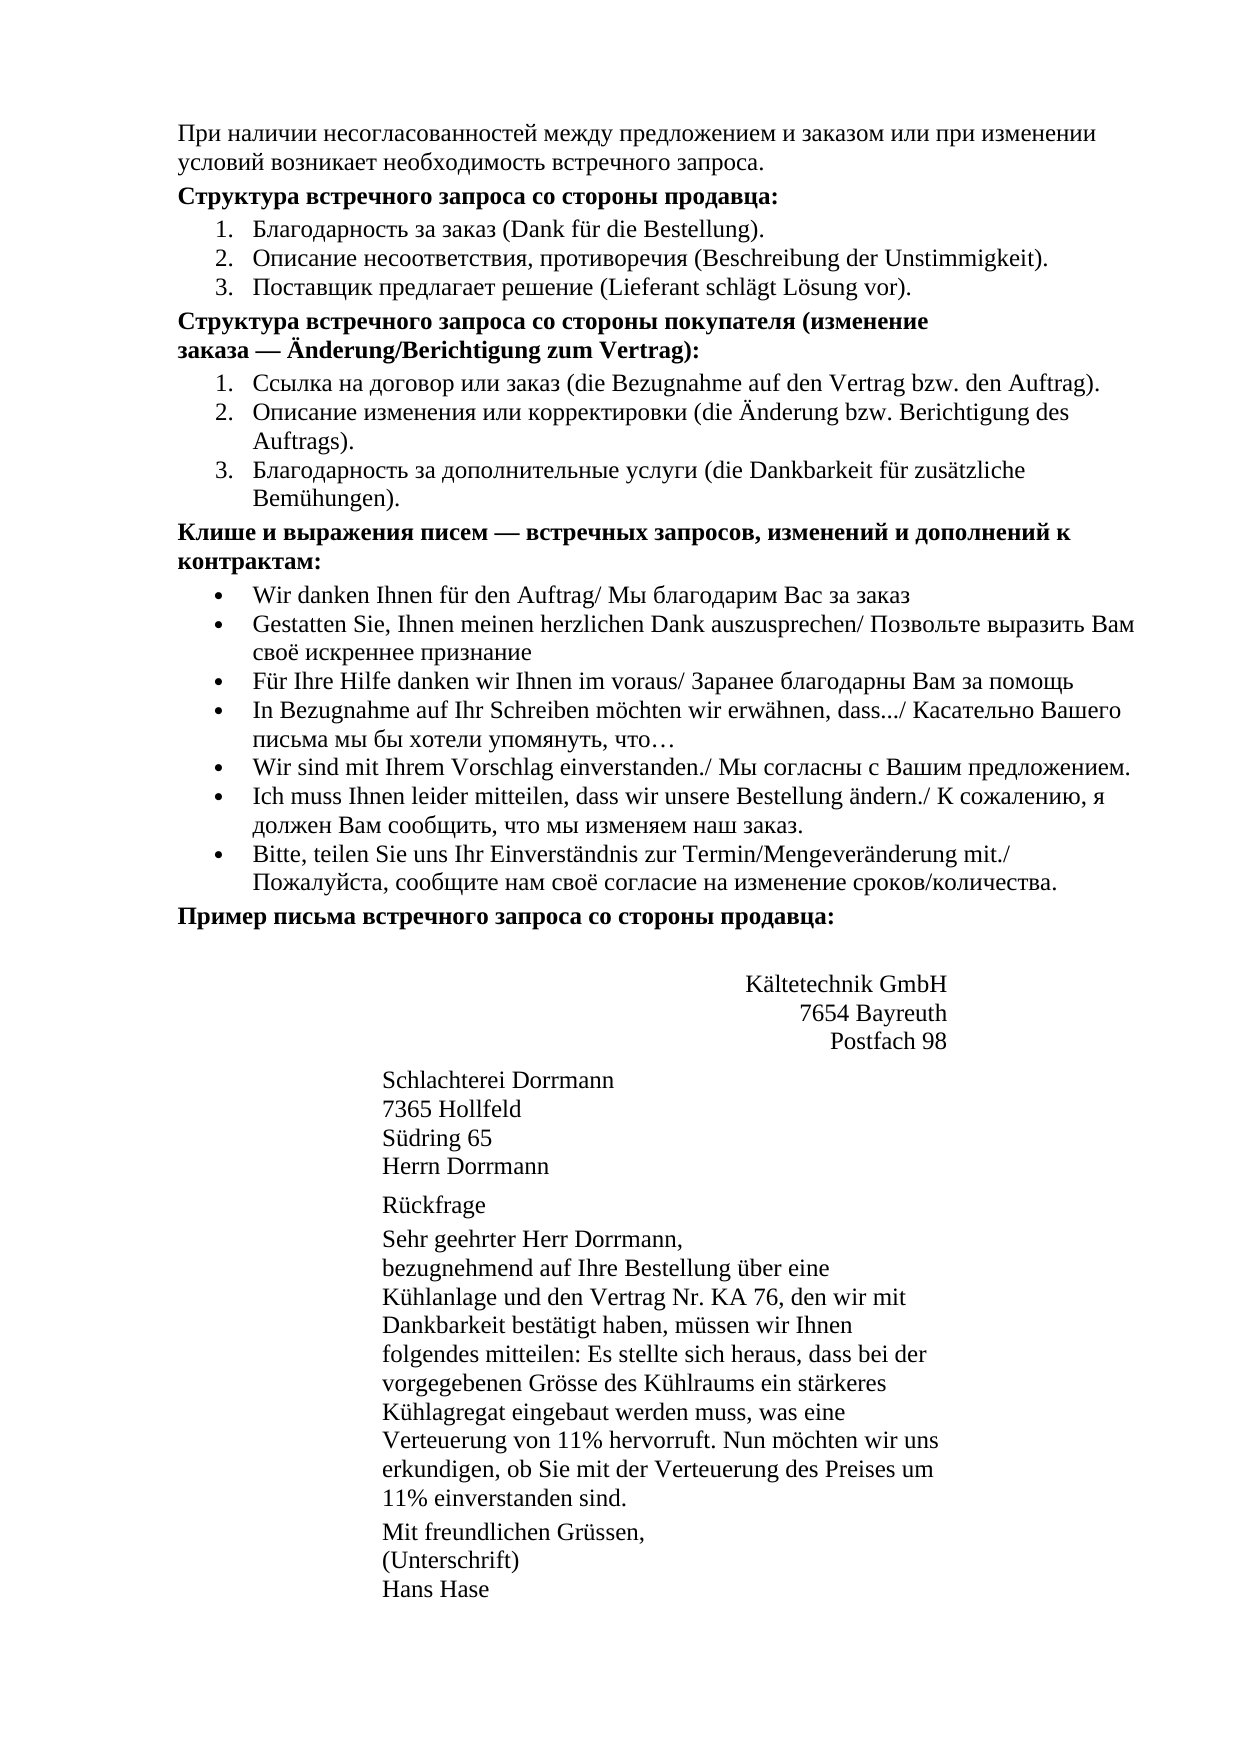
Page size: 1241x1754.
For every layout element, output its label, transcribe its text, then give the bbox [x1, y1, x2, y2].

text Структура встречного запроса со стороны продавца: [177, 181, 1152, 209]
list Ссылка на договор или заказ (die Bezugnahme auf den Vertrag bzw. den Auftrag). [215, 368, 1152, 397]
list In Bezugnahme auf Ihr Schreiben möchten wir erwähnen, dass.../ Касательно Вашего письма мы бы хотели упомянуть, что… [215, 695, 1152, 752]
text Структура встречного запроса со стороны покупателя (изменение заказа — Änderung/Berichtigung zum Vertrag): [177, 306, 1152, 363]
list Поставщик предлагает решение (Lieferant schlägt Lösung vor). [215, 272, 1152, 301]
table_header [377, 964, 952, 1608]
list Wir danken Ihnen für den Auftrag/ Мы благодарим Вас за заказ [215, 580, 1152, 609]
list Gestatten Sie, Ihnen meinen herzlichen Dank auszusprechen/ Позвольте выразить Вам своё искреннее признание [215, 609, 1152, 666]
text Клише и выражения писем — встречных запросов, изменений и дополнений к контрактам: [177, 517, 1152, 575]
list Благодарность за дополнительные услуги (die Dankbarkeit für zusätzliche Bemühungen). [215, 455, 1152, 512]
list Bitte, teilen Sie uns Ihr Einverständnis zur Termin/Mengeveränderung mit./ Пожалуйста, сообщите нам своё согласие на изменение сроков/количества. [215, 839, 1152, 896]
text Пример письма встречного запроса со стороны продавца: [177, 901, 1152, 930]
text При наличии несогласованностей между предложением и заказом или при изменении условий возникает необходимость встречного запроса. [177, 118, 1152, 176]
list Ich muss Ihnen leider mitteilen, dass wir unsere Bestellung ändern./ К сожалению, я должен Вам сообщить, что мы изменяем наш заказ. [215, 781, 1152, 839]
list Описание изменения или корректировки (die Änderung bzw. Berichtigung des Auftrags). [215, 397, 1152, 455]
list Описание несоответствия, противоречия (Beschreibung der Unstimmigkeit). [215, 243, 1152, 272]
list Wir sind mit Ihrem Vorschlag einverstanden./ Мы согласны с Вашим предложением. [215, 752, 1152, 781]
list Благодарность за заказ (Dank für die Bestellung). [215, 214, 1152, 243]
list Für Ihre Hilfe danken wir Ihnen im voraus/ Заранее благодарны Вам за помощь [215, 666, 1152, 695]
